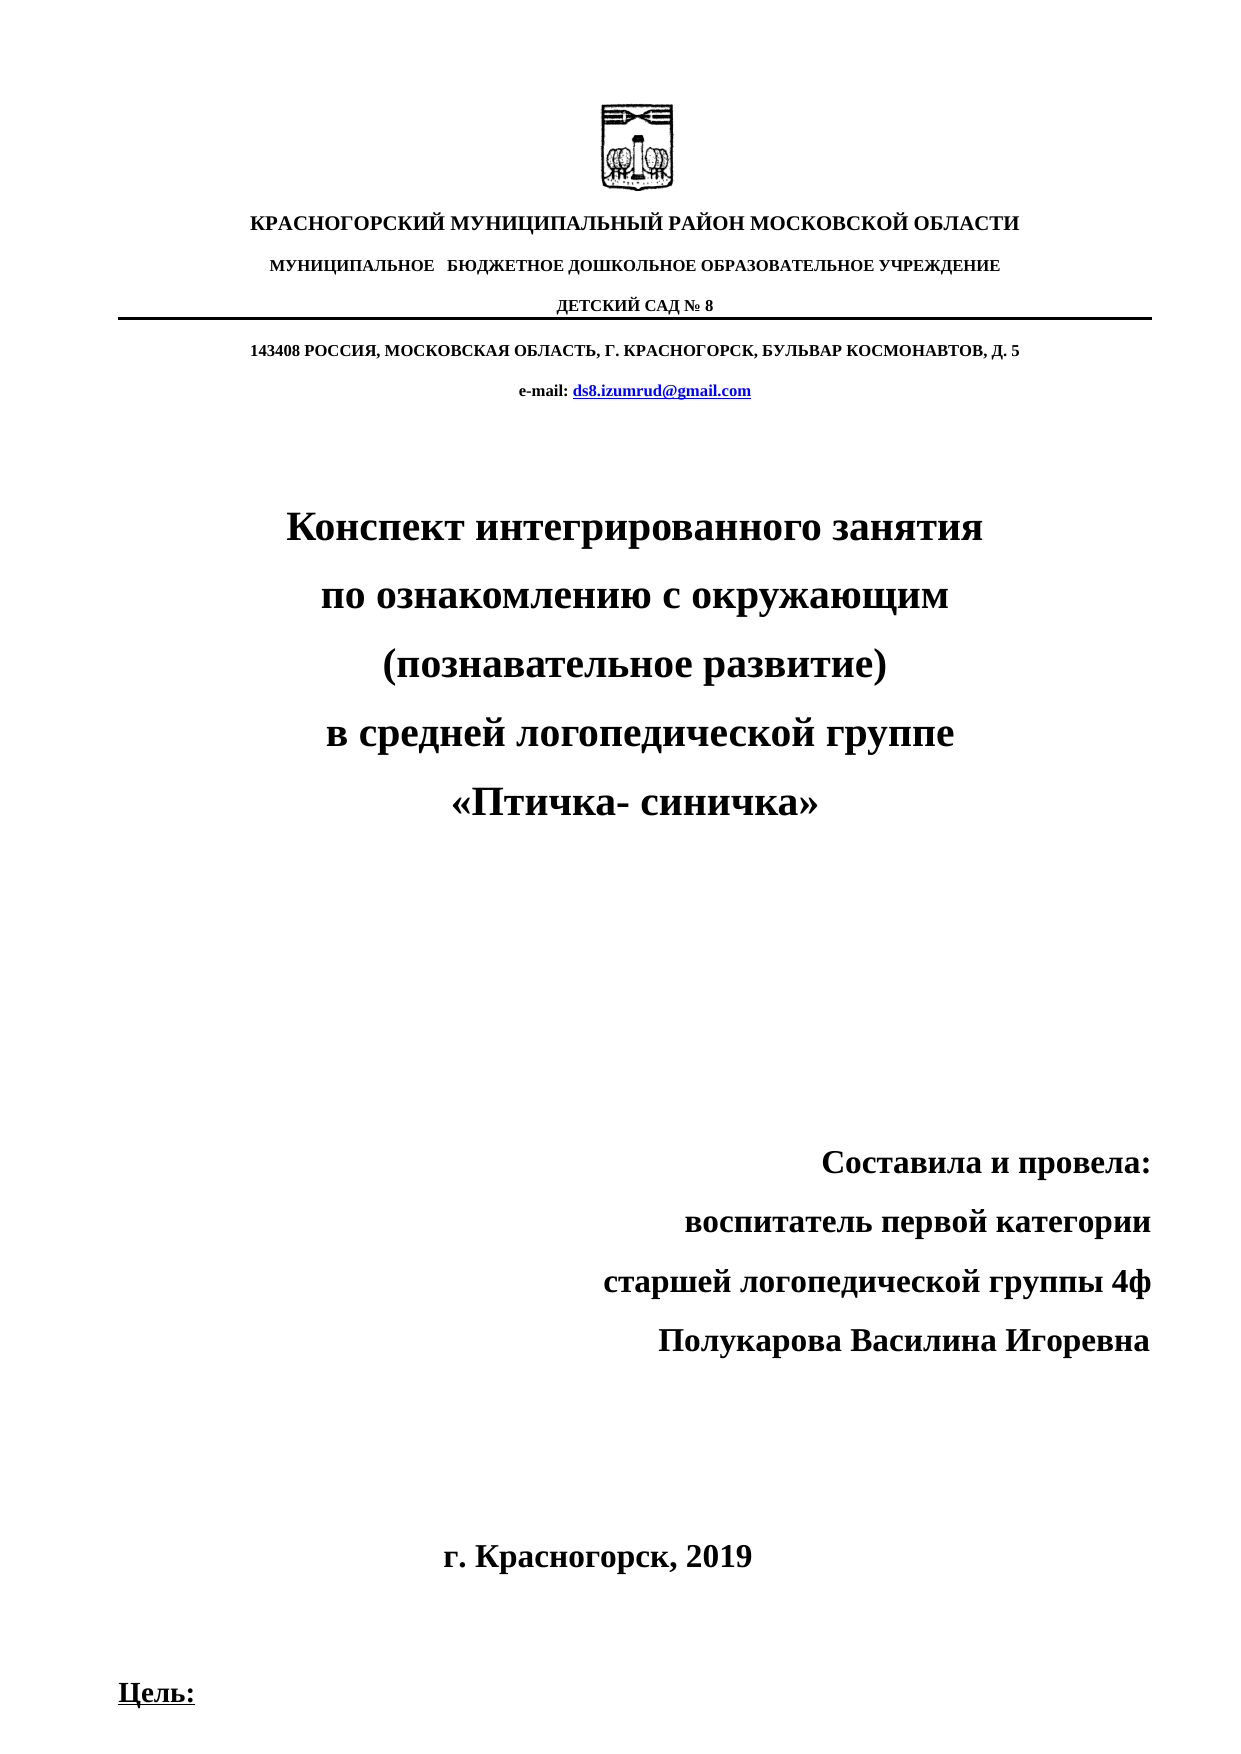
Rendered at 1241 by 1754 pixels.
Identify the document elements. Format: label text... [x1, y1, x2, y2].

text Конспект интегрированного занятия [118, 501, 1152, 549]
text по ознакомлению с окружающим [118, 570, 1152, 618]
text ДЕТСКИЙ САД № 8 [118, 296, 1152, 317]
text старшей логопедической группы 4ф [118, 1261, 1152, 1299]
text «Птичка- синичка» [118, 776, 1152, 824]
text Составила и провела: [118, 1142, 1152, 1181]
text воспитатель первой категории [118, 1202, 1152, 1240]
text КРАСНОГОРСКИЙ МУНИЦИПАЛЬНЫЙ РАЙОН МОСКОВСКОЙ ОБЛАСТИ [118, 211, 1152, 235]
text МУНИЦИПАЛЬНОЕ БЮДЖЕТНОЕ ДОШКОЛЬНОЕ ОБРАЗОВАТЕЛЬНОЕ УЧРЕЖДЕНИЕ [118, 256, 1152, 275]
text (познавательное развитие) [118, 639, 1152, 687]
text Полукарова Василина Игоревна [650, 1320, 1152, 1358]
text 143408 РОССИЯ, МОСКОВСКАЯ ОБЛАСТЬ, Г. КРАСНОГОРСК, БУЛЬВАР КОСМОНАВТОВ, Д. 5 [118, 341, 1152, 360]
text Цель: [118, 1675, 1152, 1708]
text e-mail: ds8.izumrud@gmail.com [118, 381, 1152, 400]
text г. Красногорск, 2019 [118, 1536, 1152, 1574]
text в средней логопедической группе [118, 707, 1152, 755]
